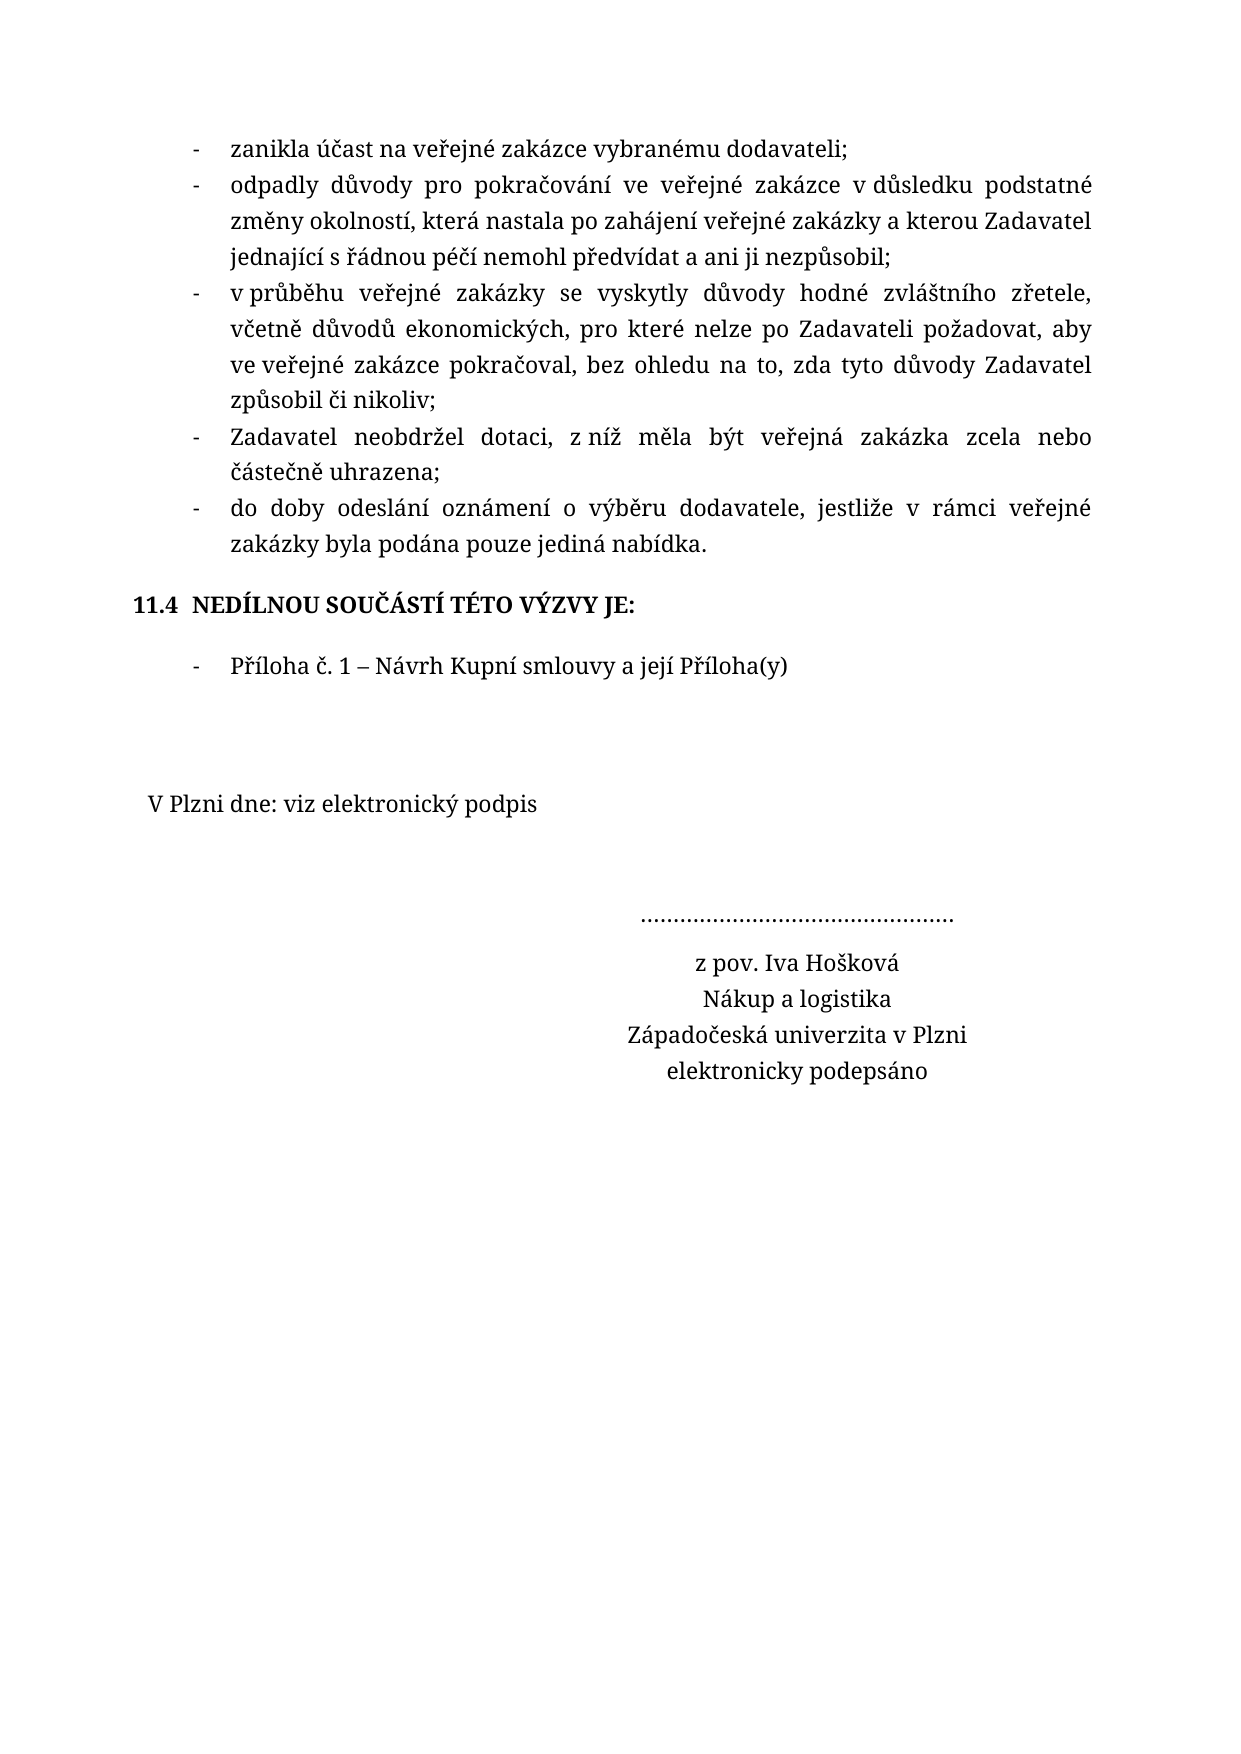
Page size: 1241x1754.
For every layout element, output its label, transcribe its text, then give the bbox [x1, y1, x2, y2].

list Zadavatel neobdržel dotaci, z níž měla být veřejná zakázka zcela nebo částečně uhrazena; [193, 420, 1093, 488]
list odpadly důvody pro pokračování ve veřejné zakázce v důsledku podstatné změny okolností, která nastala po zahájení veřejné zakázky a kterou Zadavatel jednající s řádnou péčí nemohl předvídat a ani ji nezpůsobil; [193, 169, 1093, 272]
list Příloha č. 1 – Návrh Kupní smlouvy a její Příloha(y) [193, 650, 1093, 681]
list do doby odeslání oznámení o výběru dodavatele, jestliže v rámci veřejné zakázky byla podána pouze jediná nabídka. [193, 492, 1093, 559]
text z pov. Iva Hošková [502, 947, 1093, 978]
text Západočeská univerzita v Plzni [502, 1019, 1093, 1050]
subtitle NEDÍLNOU SOUČÁSTÍ TÉTO VÝZVY JE: [133, 589, 1093, 620]
text ………………………………………… [502, 898, 1093, 929]
text Nákup a logistika [502, 983, 1093, 1014]
text V Plzni dne: viz elektronický podpis [148, 788, 1093, 819]
list v průběhu veřejné zakázky se vyskytly důvody hodné zvláštního zřetele, včetně důvodů ekonomických, pro které nelze po Zadavateli požadovat, aby ve veřejné zakázce pokračoval, bez ohledu na to, zda tyto důvody Zadavatel způsobil či nikoliv; [193, 277, 1093, 416]
text elektronicky podepsáno [502, 1054, 1093, 1086]
list zanikla účast na veřejné zakázce vybranému dodavateli; [193, 133, 1093, 164]
